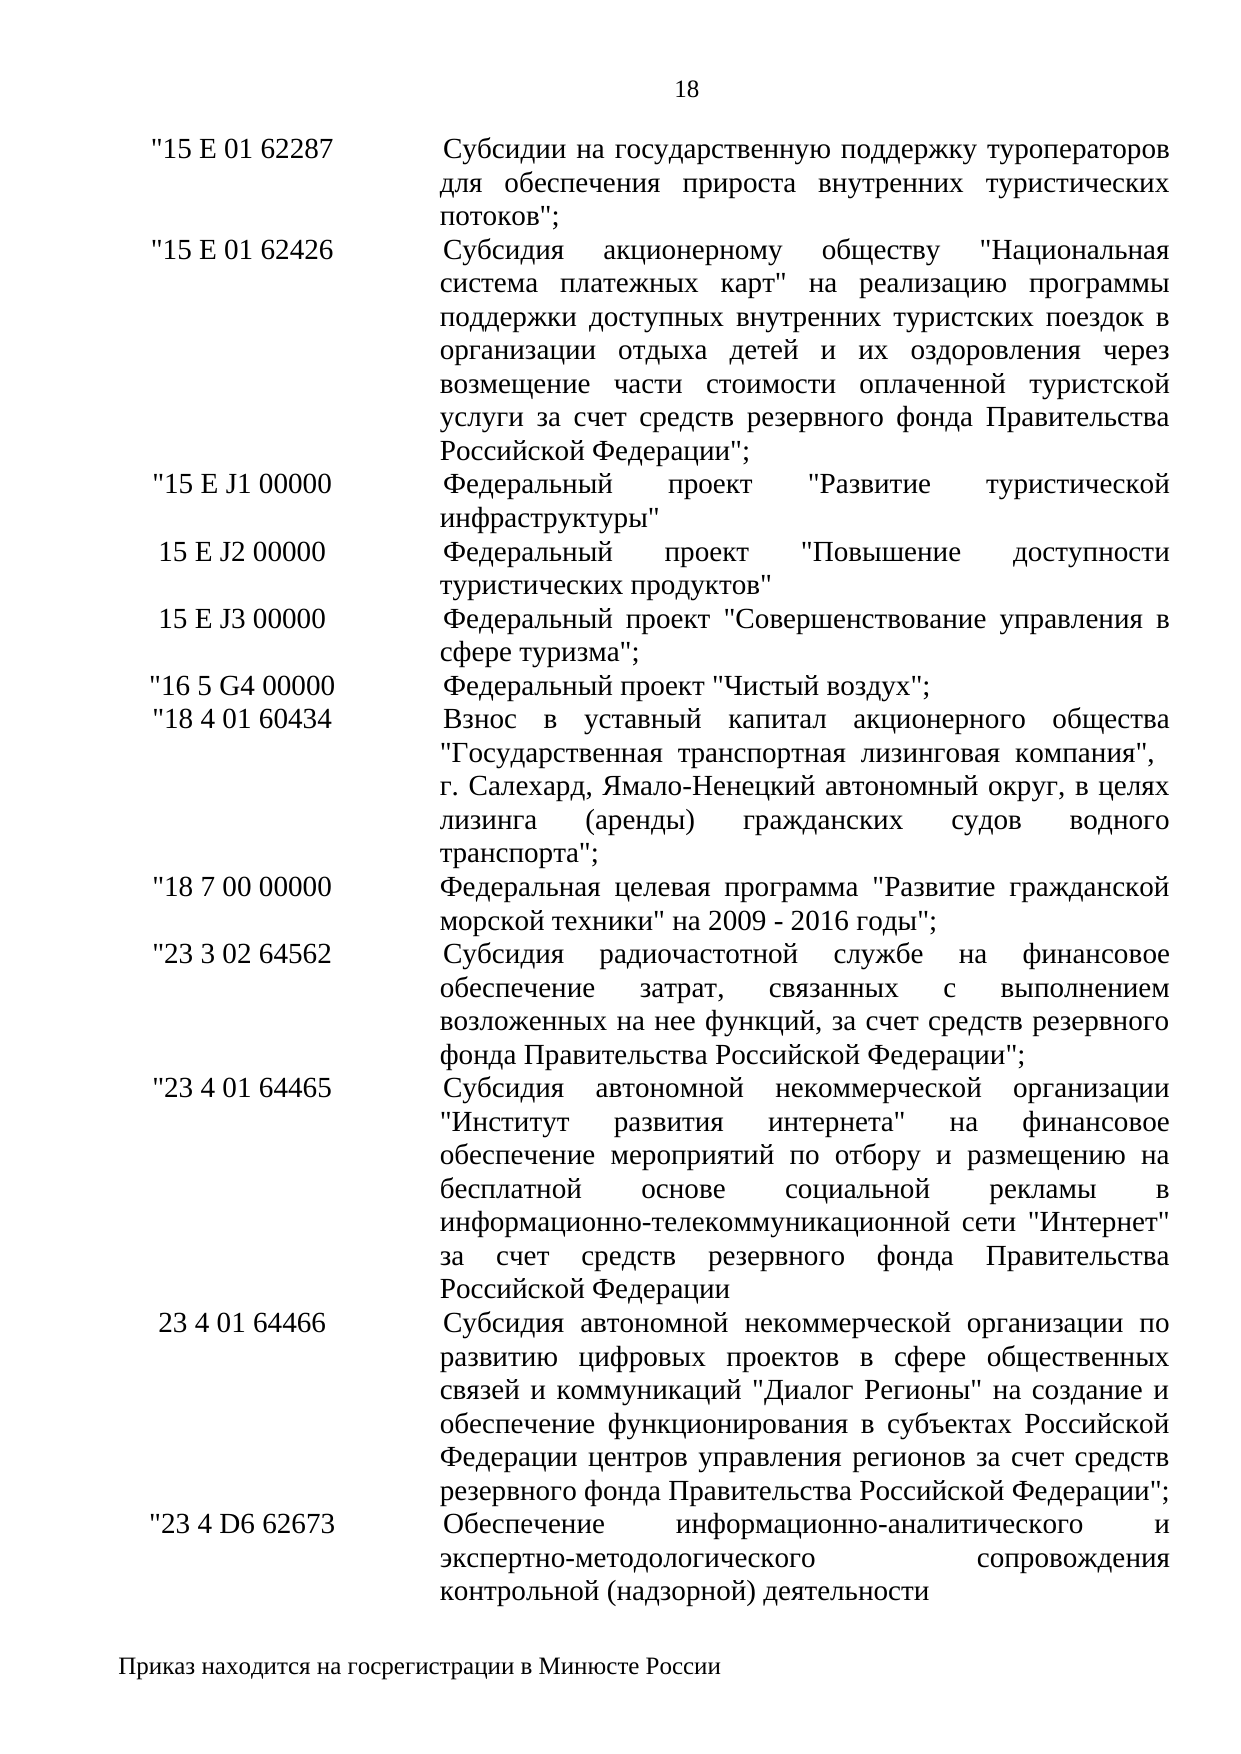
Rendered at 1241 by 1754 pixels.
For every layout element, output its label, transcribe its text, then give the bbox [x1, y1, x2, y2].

table_cell 23 4 01 64466 [56, 1305, 428, 1506]
table_cell 15 Е J2 00000 [56, 534, 428, 601]
table_cell Субсидия автономной некоммерческой организации "Институт развития интернета" на финансовое обеспечение мероприятий по отбору и размещению на бесплатной основе социальной рекламы в информационно-телекоммуникационной сети "Интернет" за счет средств резервного фонда Правительства Российской Федерации [428, 1070, 1181, 1305]
table_cell Федеральный проект "Чистый воздух"; [428, 668, 1181, 701]
table_cell "15 Е 01 62287 [56, 131, 428, 232]
table_cell "18 4 01 60434 [56, 701, 428, 869]
table_cell Федеральный проект "Совершенствование управления в сфере туризма"; [428, 601, 1181, 668]
table_cell "18 7 00 00000 [56, 869, 428, 936]
table_cell Федеральная целевая программа "Развитие гражданской морской техники" на 2009 - 2016 годы"; [428, 869, 1181, 936]
table_cell Субсидия акционерному обществу "Национальная система платежных карт" на реализацию программы поддержки доступных внутренних туристских поездок в организации отдыха детей и их оздоровления через возмещение части стоимости оплаченной туристской услуги за счет средств резервного фонда Правительства Российской Федерации"; [428, 232, 1181, 467]
table_cell "15 Е 01 62426 [56, 232, 428, 467]
table_cell "16 5 G4 00000 [56, 668, 428, 701]
table_cell Взнос в уставный капитал акционерного общества "Государственная транспортная лизинговая компания", г. Салехард, Ямало-Ненецкий автономный округ, в целях лизинга (аренды) гражданских судов водного транспорта"; [428, 701, 1181, 869]
table_cell "23 4 D6 62673 [56, 1506, 428, 1607]
table_cell "23 3 02 64562 [56, 936, 428, 1070]
table_cell Субсидия радиочастотной службе на финансовое обеспечение затрат, связанных с выполнением возложенных на нее функций, за счет средств резервного фонда Правительства Российской Федерации"; [428, 936, 1181, 1070]
table_cell Субсидии на государственную поддержку туроператоров для обеспечения прироста внутренних туристических потоков"; [428, 131, 1181, 232]
table_cell 15 Е J3 00000 [56, 601, 428, 668]
table_cell Субсидия автономной некоммерческой организации по развитию цифровых проектов в сфере общественных связей и коммуникаций "Диалог Регионы" на создание и обеспечение функционирования в субъектах Российской Федерации центров управления регионов за счет средств резервного фонда Правительства Российской Федерации"; [428, 1305, 1181, 1506]
table_cell Федеральный проект "Повышение доступности туристических продуктов" [428, 534, 1181, 601]
table_cell "23 4 01 64465 [56, 1070, 428, 1305]
table_cell Обеспечение информационно-аналитического и экспертно-методологического сопровождения контрольной (надзорной) деятельности [428, 1506, 1181, 1607]
table_cell Федеральный проект "Развитие туристической инфраструктуры" [428, 467, 1181, 534]
table_cell "15 Е J1 00000 [56, 467, 428, 534]
